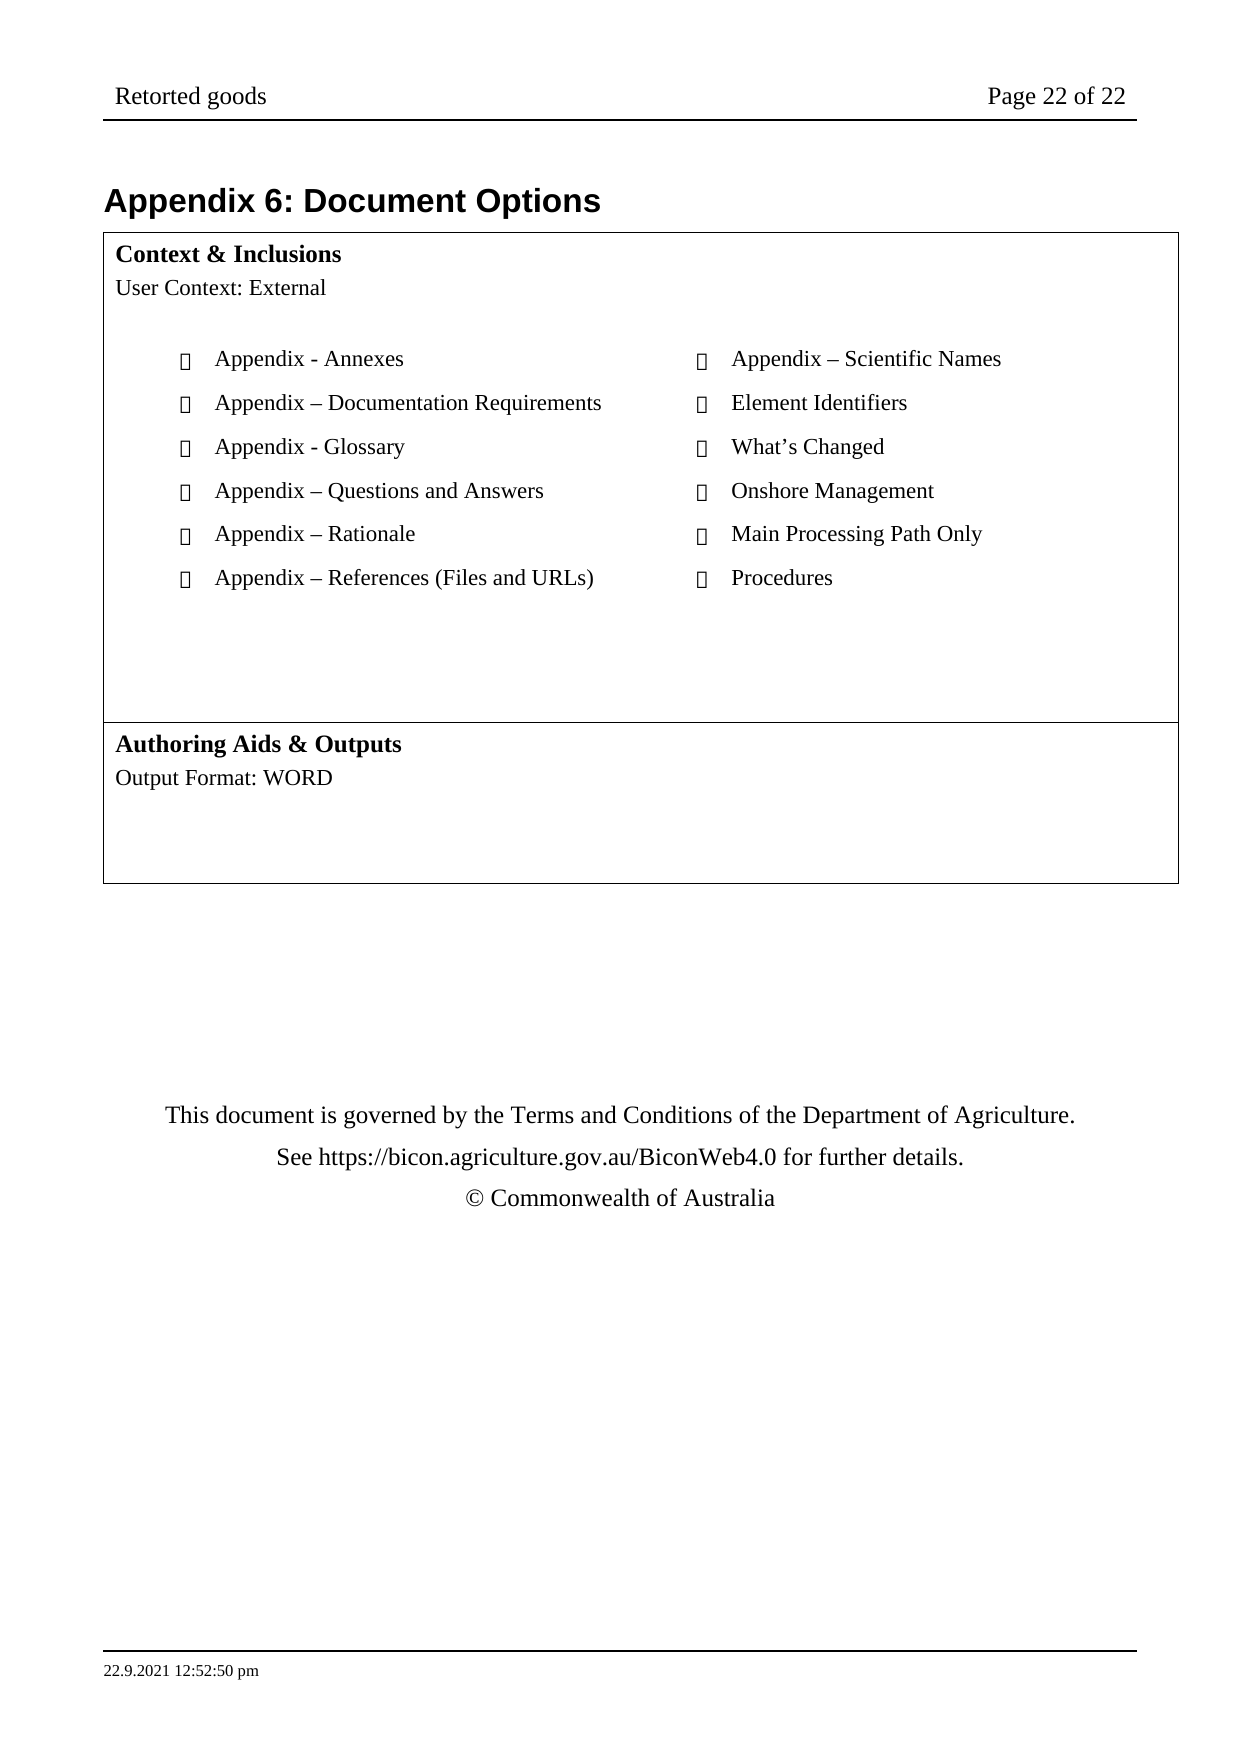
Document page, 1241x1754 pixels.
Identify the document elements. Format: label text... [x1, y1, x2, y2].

table_header Context & Inclusions User Context: External [104, 233, 1178, 722]
text This document is governed by the Terms and Conditions of the Department of Agriculture. [103, 1101, 1137, 1129]
text Appendix 6: Document Options [103, 181, 1137, 219]
text © Commonwealth of Australia [103, 1183, 1137, 1212]
table_cell Authoring Aids & Outputs Output Format: WORD [104, 723, 1178, 883]
text See https://bicon.agriculture.gov.au/BiconWeb4.0 for further details. [103, 1142, 1137, 1171]
